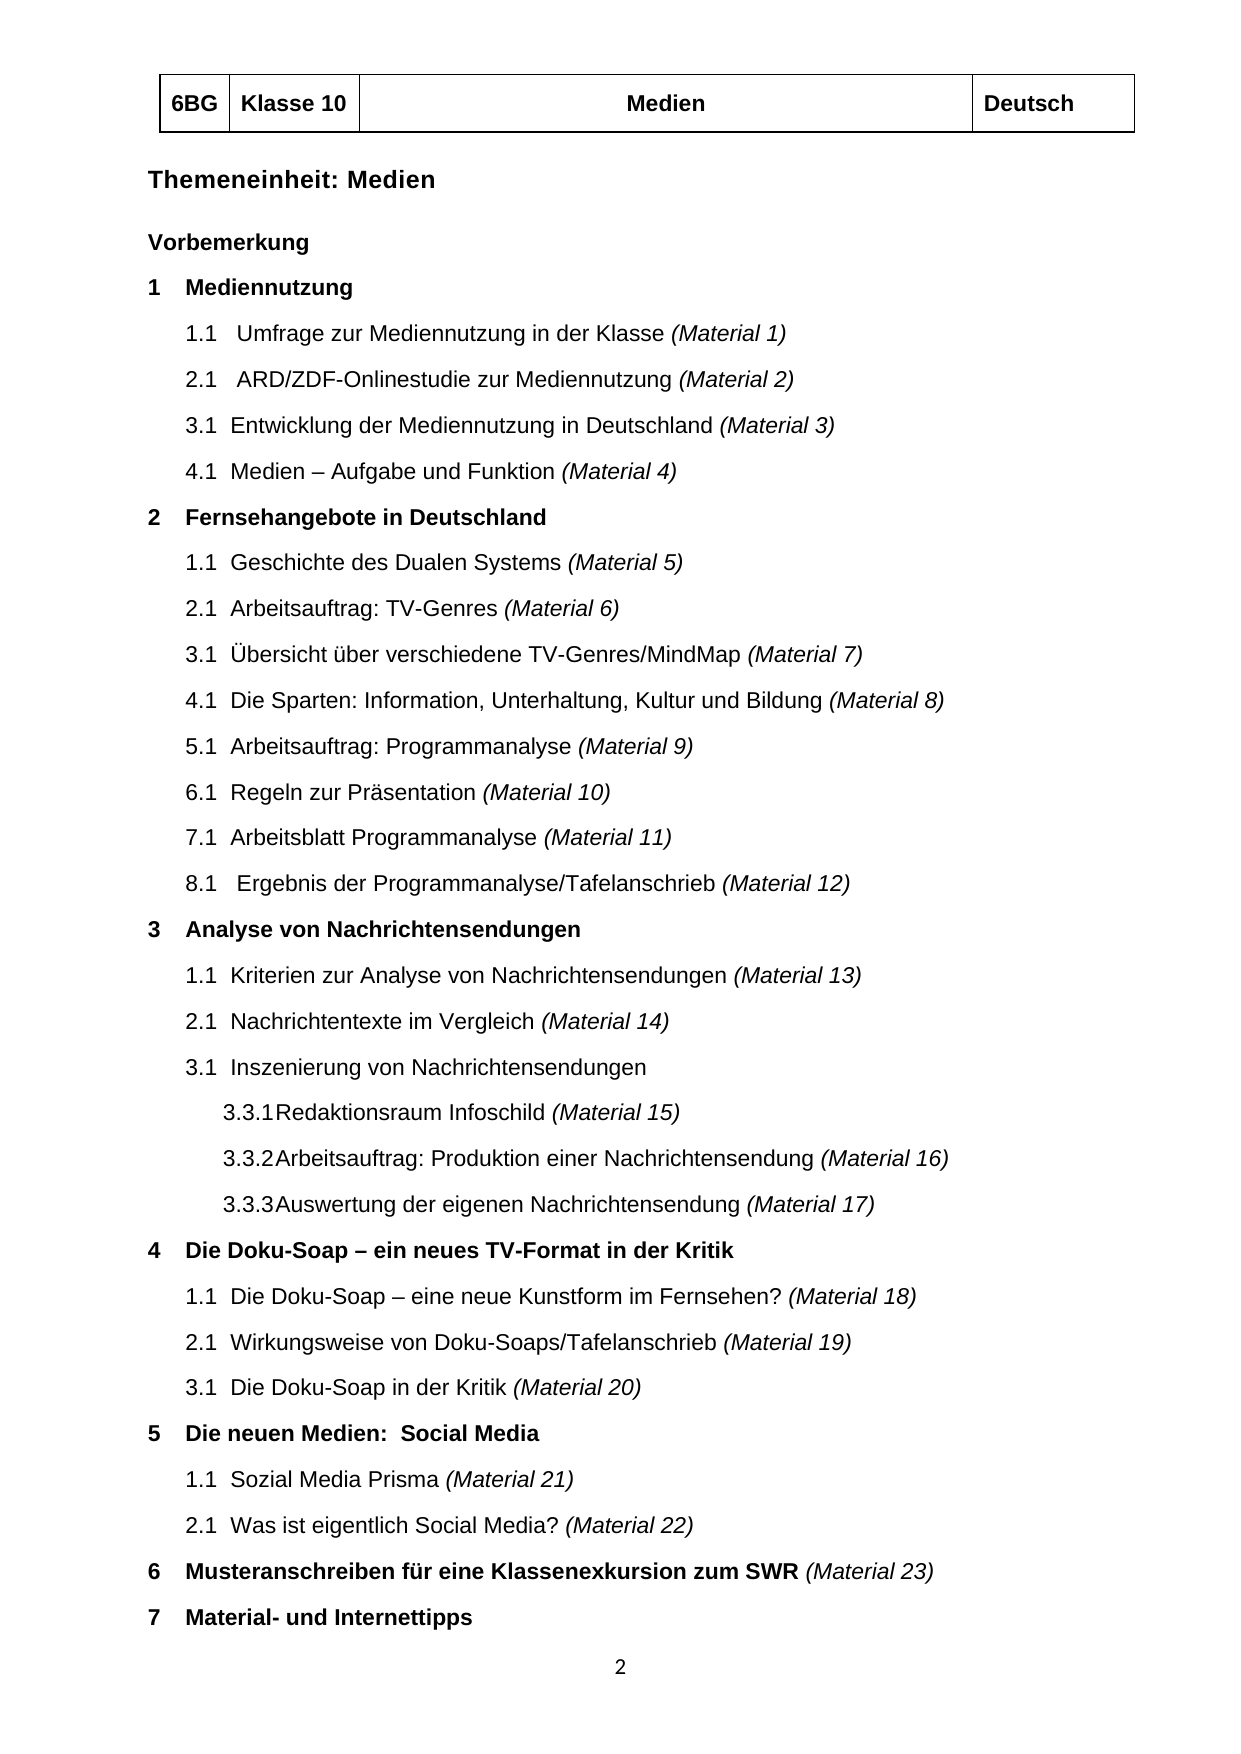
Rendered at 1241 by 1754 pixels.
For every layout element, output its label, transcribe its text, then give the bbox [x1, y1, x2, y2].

list Kriterien zur Analyse von Nachrichtensendungen (Material 13) [185, 957, 1093, 990]
list Entwicklung der Mediennutzung in Deutschland (Material 3) [185, 407, 1093, 440]
title Themeneinheit: Medien [148, 161, 1093, 194]
list Wirkungsweise von Doku-Soaps/Tafelanschrieb (Material 19) [185, 1323, 1093, 1357]
list Nachrichtentexte im Vergleich (Material 14) [185, 1002, 1093, 1036]
list Mediennutzung [148, 269, 1093, 302]
list Inszenierung von Nachrichtensendungen [185, 1048, 1093, 1082]
list Arbeitsauftrag: TV-Genres (Material 6) [185, 590, 1093, 623]
list Die Doku-Soap – eine neue Kunstform im Fernsehen? (Material 18) [185, 1277, 1093, 1311]
list Die Doku-Soap – ein neues TV-Format in der Kritik [148, 1232, 1093, 1265]
list Auswertung der eigenen Nachrichtensendung (Material 17) [223, 1186, 1093, 1219]
list Ergebnis der Programmanalyse/Tafelanschrieb (Material 12) [185, 865, 1093, 898]
list Was ist eigentlich Social Media? (Material 22) [185, 1507, 1093, 1540]
list Fernsehangebote in Deutschland [148, 498, 1093, 532]
list Regeln zur Präsentation (Material 10) [185, 773, 1093, 807]
list Umfrage zur Mediennutzung in der Klasse (Material 1) [185, 315, 1093, 348]
list Redaktionsraum Infoschild (Material 15) [223, 1094, 1093, 1127]
list Arbeitsauftrag: Programmanalyse (Material 9) [185, 727, 1093, 761]
list Analyse von Nachrichtensendungen [148, 911, 1093, 944]
list Material- und Internettipps [148, 1598, 1093, 1632]
list Die Doku-Soap in der Kritik (Material 20) [185, 1369, 1093, 1402]
list Arbeitsauftrag: Produktion einer Nachrichtensendung (Material 16) [223, 1140, 1093, 1173]
list ARD/ZDF-Onlinestudie zur Mediennutzung (Material 2) [185, 361, 1093, 394]
text Vorbemerkung [148, 223, 1093, 257]
list Die Sparten: Information, Unterhaltung, Kultur und Bildung (Material 8) [185, 682, 1093, 715]
list Geschichte des Dualen Systems (Material 5) [185, 544, 1093, 577]
list Übersicht über verschiedene TV-Genres/MindMap (Material 7) [185, 636, 1093, 669]
list Musteranschreiben für eine Klassenexkursion zum SWR (Material 23) [148, 1552, 1093, 1586]
list Sozial Media Prisma (Material 21) [185, 1461, 1093, 1494]
list Arbeitsblatt Programmanalyse (Material 11) [185, 819, 1093, 852]
list Medien – Aufgabe und Funktion (Material 4) [185, 452, 1093, 486]
list Die neuen Medien: Social Media [148, 1415, 1093, 1448]
